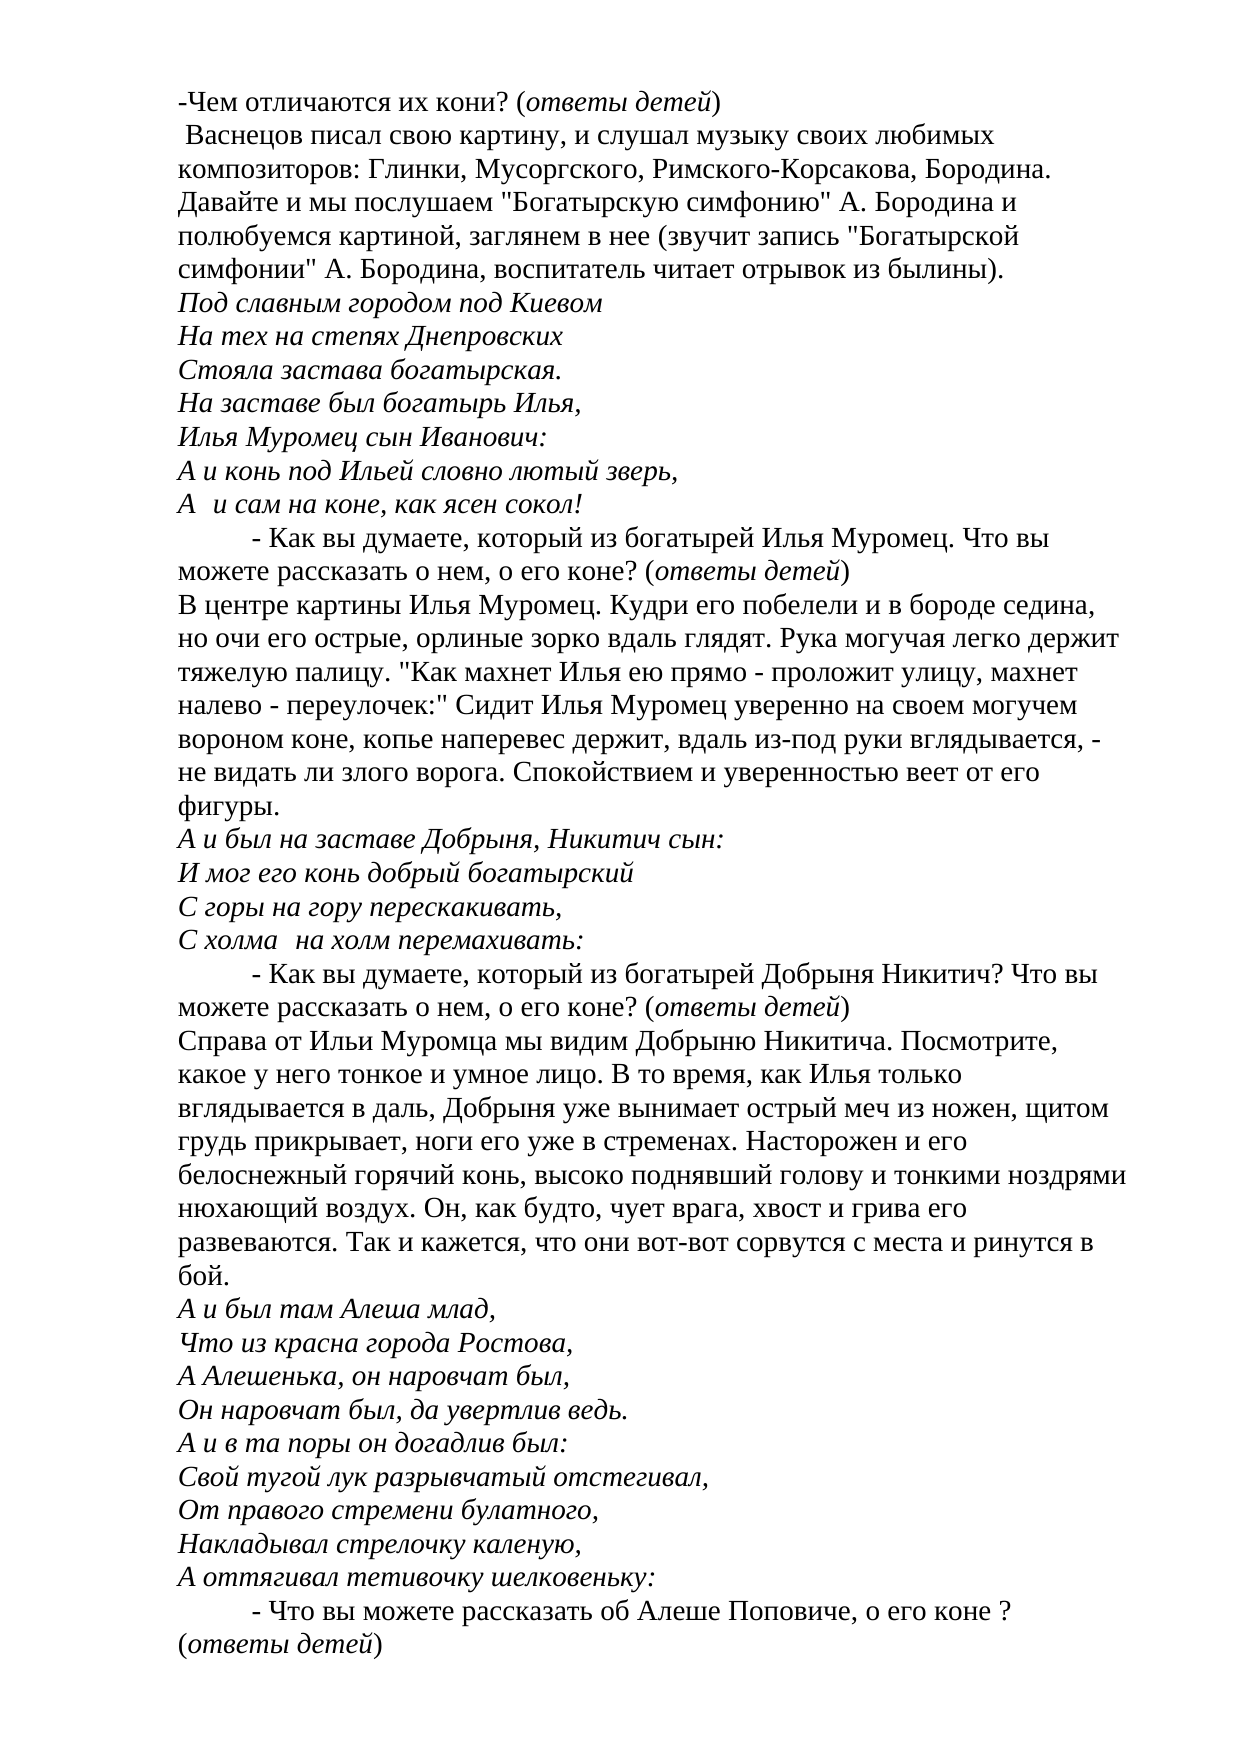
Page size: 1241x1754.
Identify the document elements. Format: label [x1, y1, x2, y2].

table_header [178, 75, 1129, 1660]
